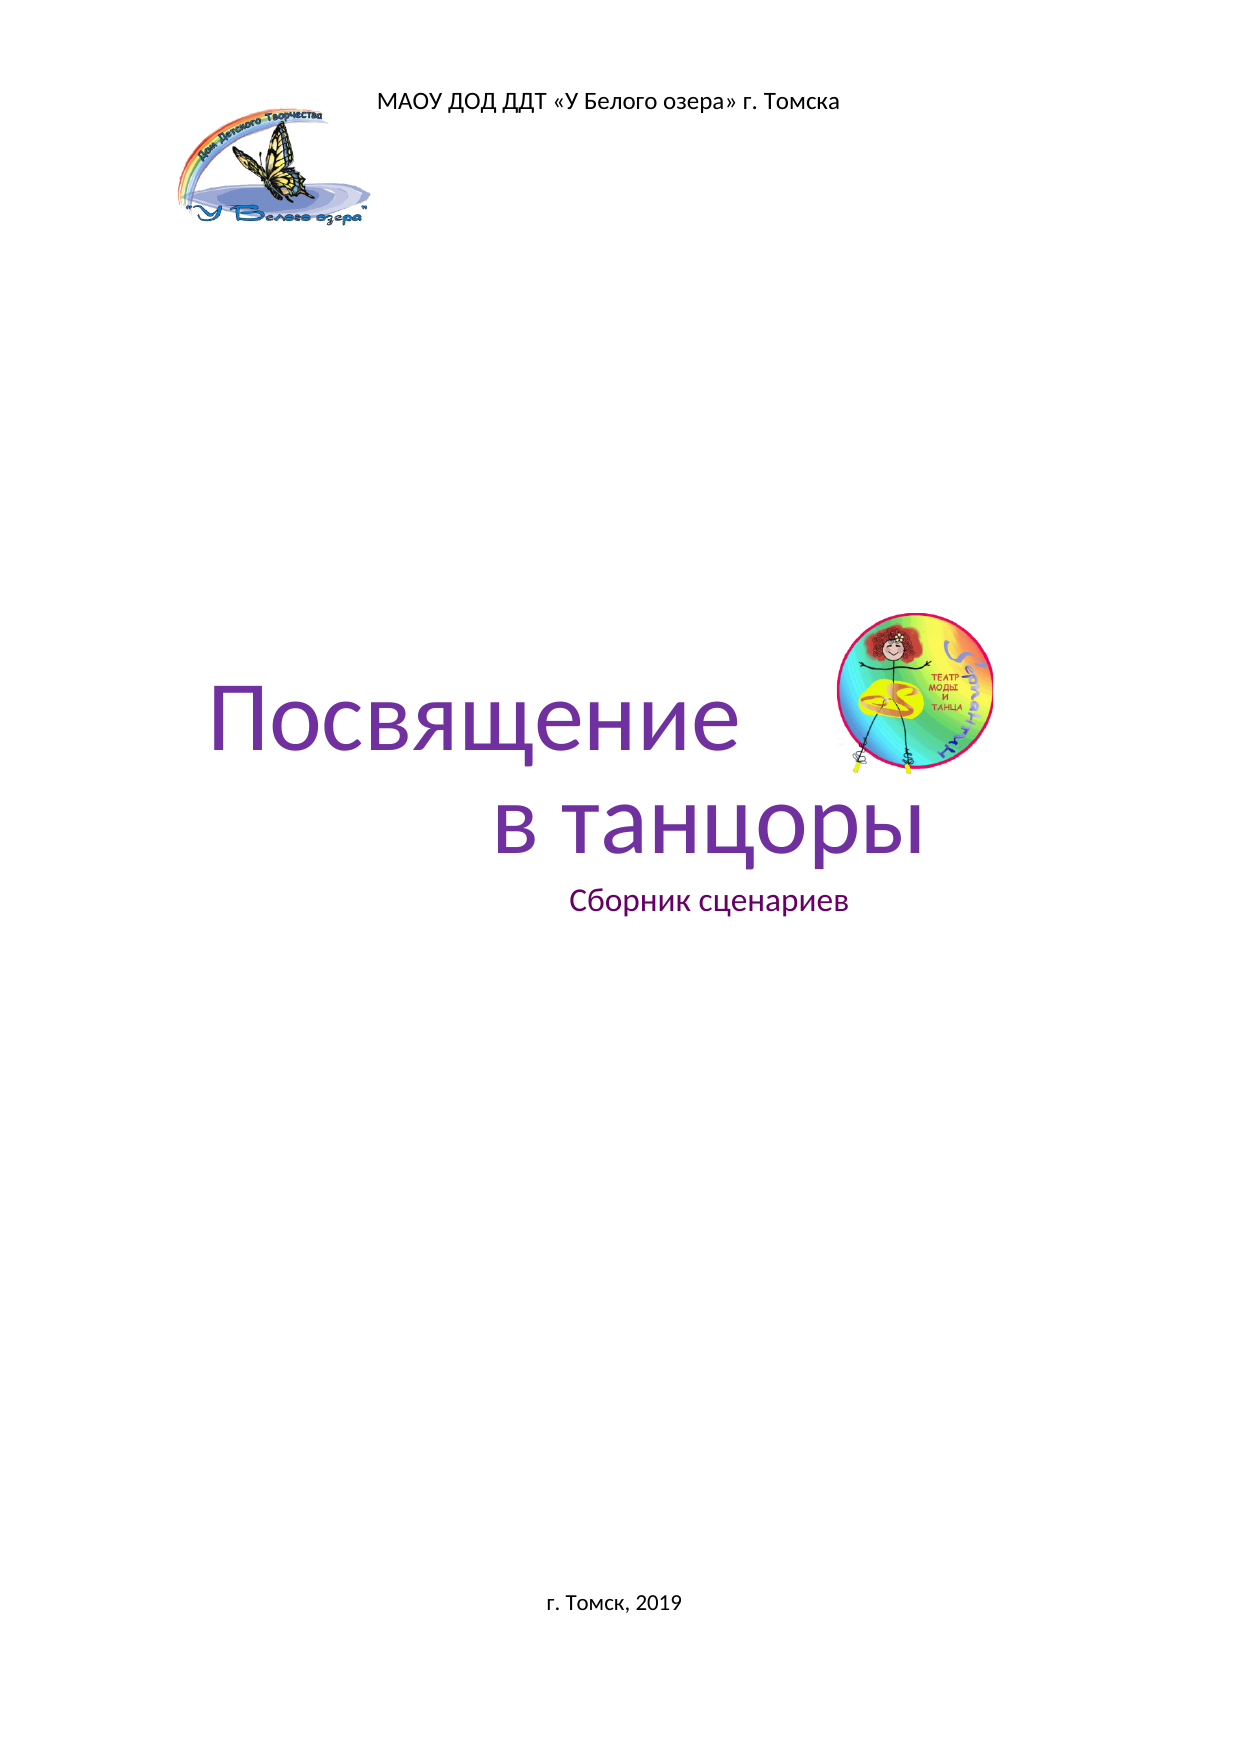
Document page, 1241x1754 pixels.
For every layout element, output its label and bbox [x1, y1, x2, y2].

picture [836, 613, 993, 773]
picture [177, 103, 373, 227]
